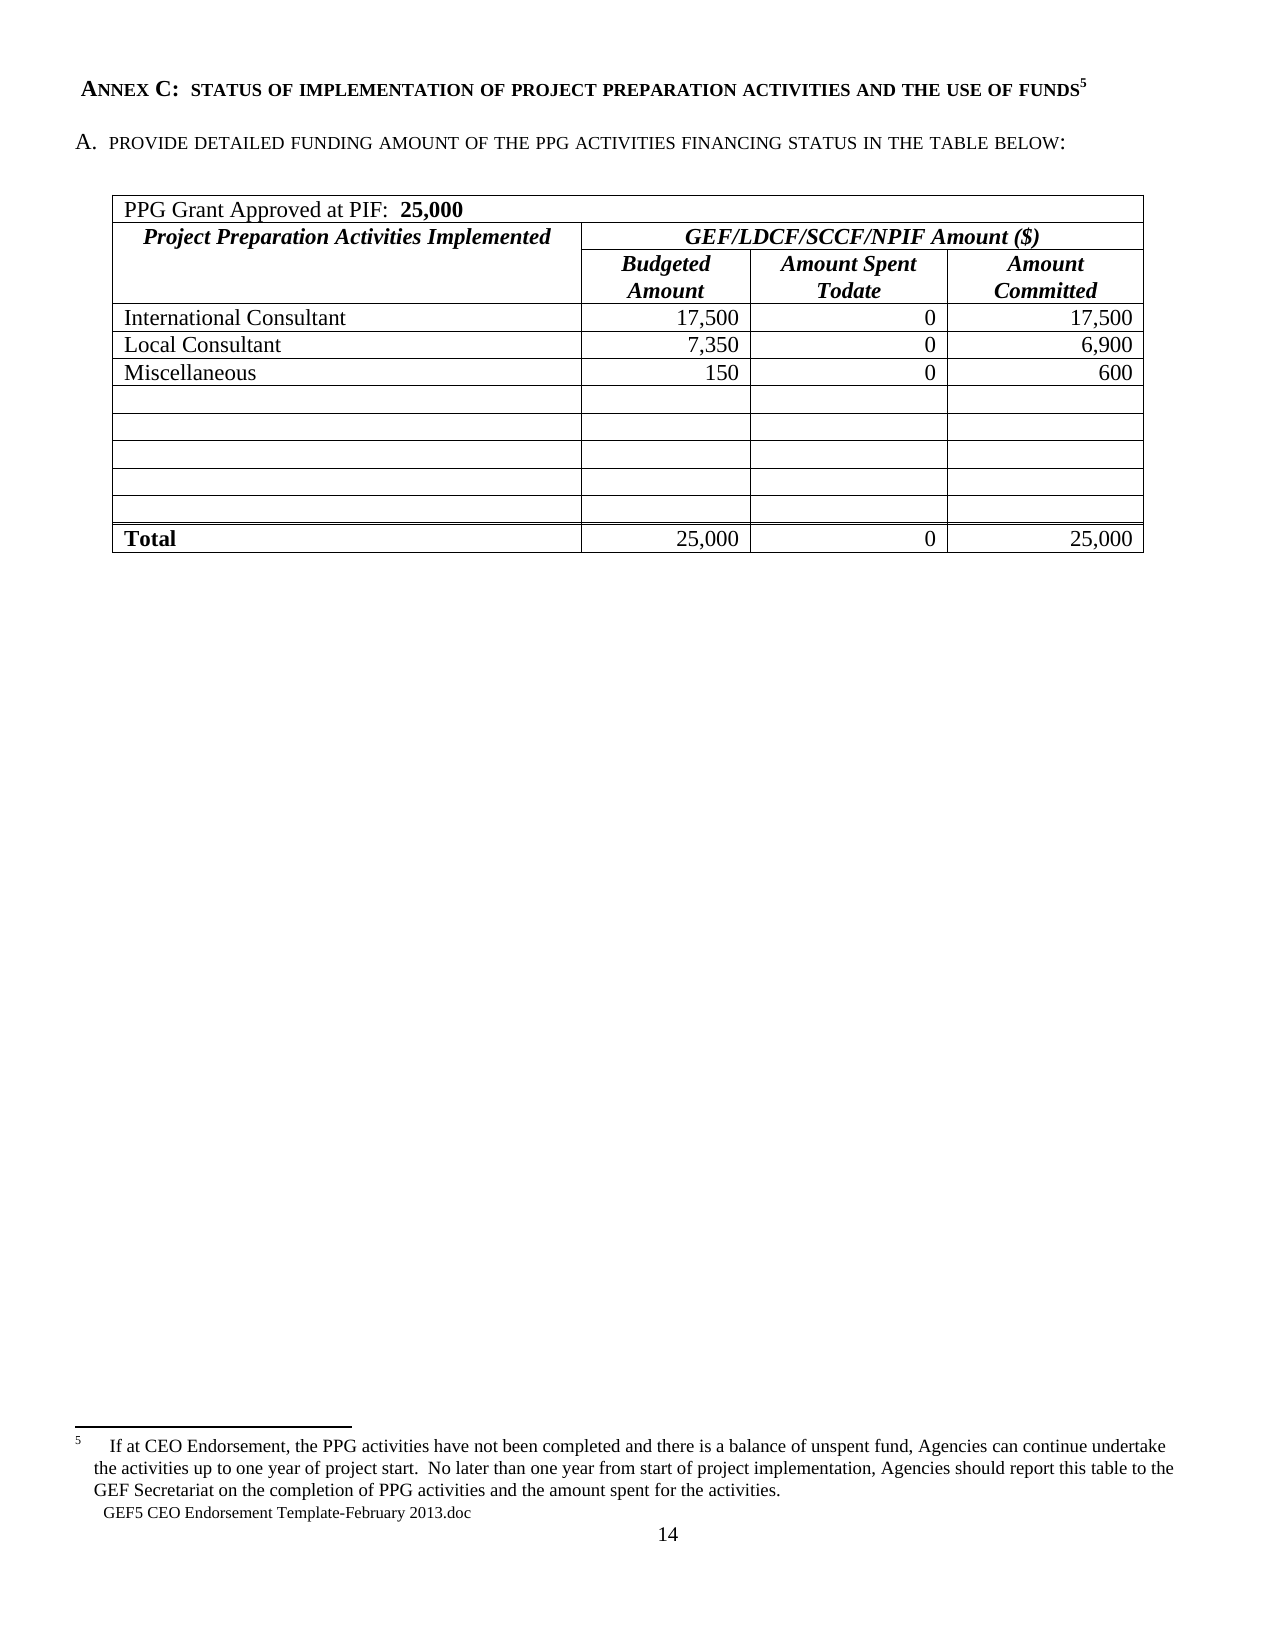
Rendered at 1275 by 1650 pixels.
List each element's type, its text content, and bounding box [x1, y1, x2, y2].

table_cell Amount Committed [948, 250, 1143, 303]
table_cell 150 [582, 359, 750, 385]
table_cell International Consultant [113, 304, 581, 331]
table_cell 0 [751, 332, 947, 358]
table_cell [751, 496, 947, 522]
table_cell [113, 386, 581, 413]
table_cell [582, 496, 750, 522]
table_cell 0 [751, 525, 947, 552]
table_cell [582, 386, 750, 413]
table_cell Project Preparation Activities Implemented [113, 223, 581, 303]
table_cell Budgeted Amount [582, 250, 750, 303]
text A. provide detailed funding amount of the ppg activities financing status in the table below: [75, 128, 1181, 182]
table_cell [582, 469, 750, 495]
table_cell 25,000 [948, 525, 1143, 552]
table_cell [948, 469, 1143, 495]
table_cell [751, 469, 947, 495]
table_cell [113, 496, 581, 522]
table_cell [948, 441, 1143, 467]
table_cell [582, 441, 750, 467]
table_cell 600 [948, 359, 1143, 385]
table_cell [948, 386, 1143, 413]
table_header PPG Grant Approved at PIF: 25,000 [113, 196, 1143, 222]
table_cell 17,500 [582, 304, 750, 331]
table_cell 0 [751, 359, 947, 385]
table_cell [751, 441, 947, 467]
table_cell 7,350 [582, 332, 750, 358]
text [75, 75, 1181, 101]
table_cell Total [113, 525, 581, 552]
table_cell [751, 386, 947, 413]
table_cell Miscellaneous [113, 359, 581, 385]
table_cell 25,000 [582, 525, 750, 552]
table_cell [948, 414, 1143, 440]
table_cell 6,900 [948, 332, 1143, 358]
table_cell [113, 441, 581, 467]
table_cell [751, 414, 947, 440]
table_cell [582, 414, 750, 440]
table_cell Local Consultant [113, 332, 581, 358]
table_cell 0 [751, 304, 947, 331]
table_cell [113, 414, 581, 440]
table_cell GEF/LDCF/SCCF/NPIF Amount ($) [582, 223, 1143, 249]
table_cell [948, 496, 1143, 522]
table_cell Amount Spent Todate [751, 250, 947, 303]
table_cell 17,500 [948, 304, 1143, 331]
table_cell [113, 469, 581, 495]
